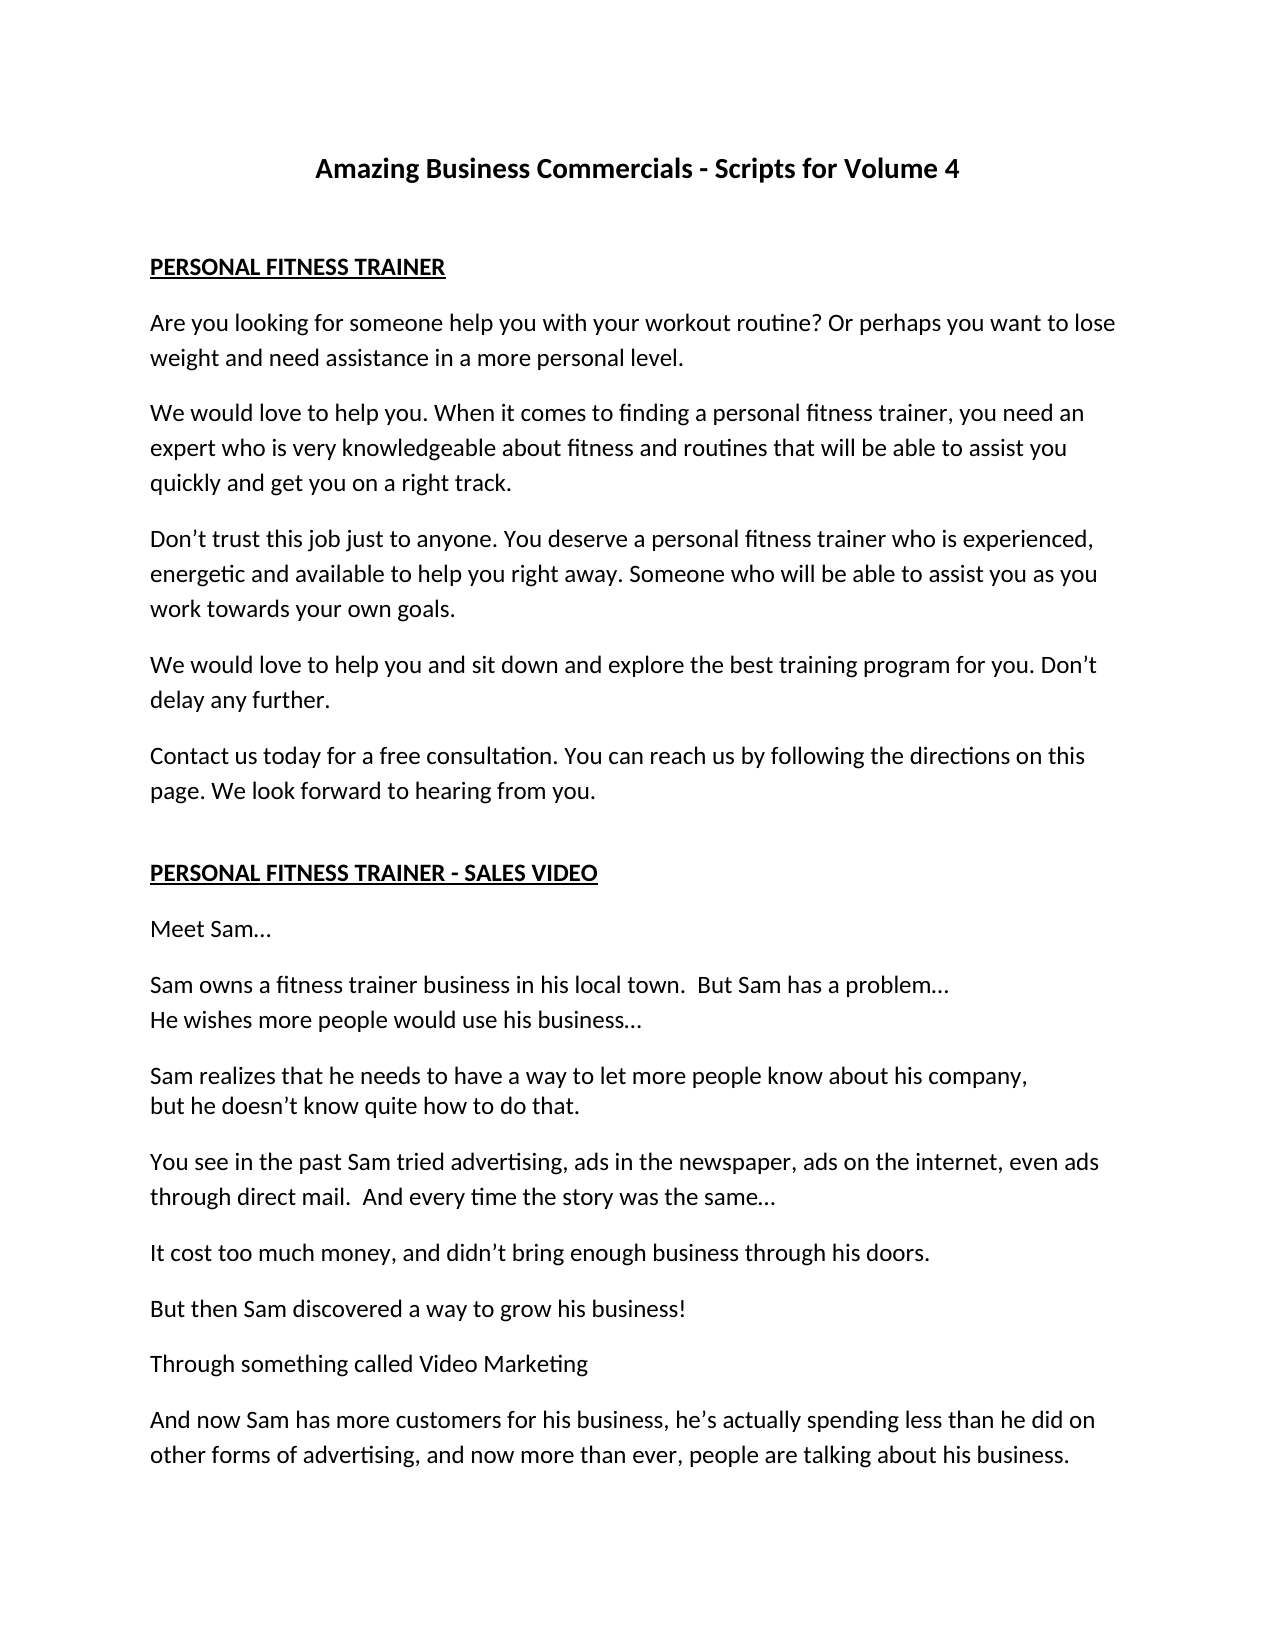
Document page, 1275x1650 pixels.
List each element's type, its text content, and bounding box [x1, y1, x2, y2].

text We would love to help you. When it comes to finding a personal fitness trainer, you need an expert who is very knowledgeable about fitness and routines that will be able to assist you quickly and get you on a right track. [150, 398, 1125, 498]
text but he doesn’t know quite how to do that. [150, 1090, 1125, 1121]
text Sam owns a fitness trainer business in his local town. But Sam has a problem… He wishes more people would use his business… [150, 969, 1125, 1034]
text And now Sam has more customers for his business, he’s actually spending less than he did on other forms of advertising, and now more than ever, people are talking about his business. [150, 1404, 1125, 1470]
text But then Sam discovered a way to grow his business! [150, 1293, 1125, 1323]
text You see in the past Sam tried advertising, ads in the newspaper, ads on the internet, even ads through direct mail. And every time the story was the same… [150, 1146, 1125, 1212]
text Contact us today for a free consultation. You can reach us by following the directions on this page. We look forward to hearing from you. [150, 740, 1125, 806]
text Are you looking for someone help you with your workout routine? Or perhaps you want to lose weight and need assistance in a more personal level. [150, 307, 1125, 372]
text Through something called Video Marketing [150, 1349, 1125, 1379]
text We would love to help you and sit down and explore the best training program for you. Don’t delay any further. [150, 649, 1125, 715]
text Meet Sam… [150, 913, 1125, 944]
text PERSONAL FITNESS TRAINER - SALES VIDEO [150, 857, 1125, 888]
text It cost too much money, and didn’t bring enough business through his doors. [150, 1237, 1125, 1267]
text Sam realizes that he needs to have a way to let more people know about his company, [150, 1060, 1125, 1090]
text Amazing Business Commercials - Scripts for Volume 4 [150, 150, 1125, 186]
text PERSONAL FITNESS TRAINER [150, 216, 1125, 281]
text Don’t trust this job just to anyone. You deserve a personal fitness trainer who is experienced, energetic and available to help you right away. Someone who will be able to assist you as you work towards your own goals. [150, 523, 1125, 624]
